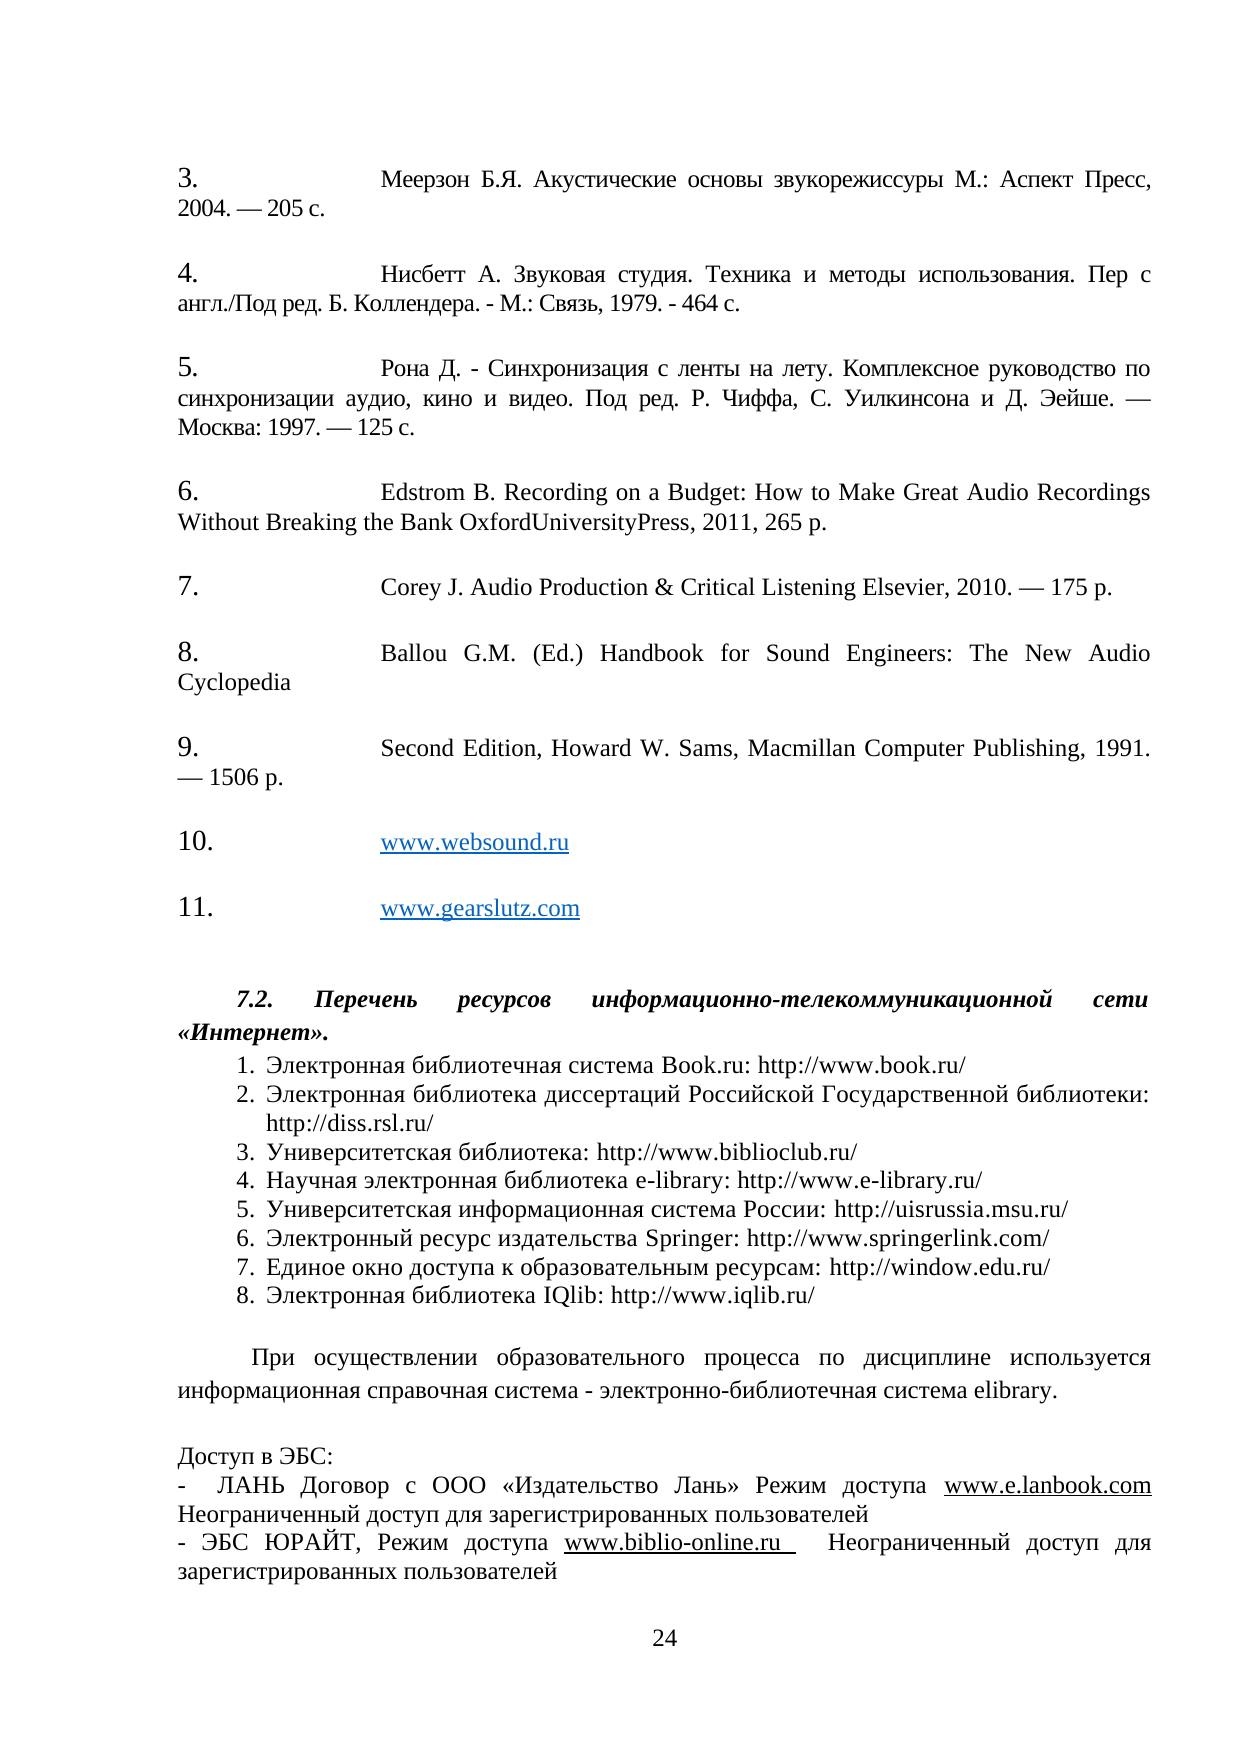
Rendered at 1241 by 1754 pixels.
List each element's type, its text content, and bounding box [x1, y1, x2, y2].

list Электронная библиотека диссертаций Российской Государственной библиотеки: http://diss.rsl.ru/ [236, 1079, 1152, 1137]
list Университетская информационная система России: http://uisrussia.msu.ru/ [236, 1194, 1152, 1223]
text При осуществлении образовательного процесса по дисциплине используется информационная справочная система - электронно-библиотечная система elibrary. [177, 1342, 1152, 1404]
list Меерзон Б.Я. Акустические основы звукорежиссуры М.: Аспект Пресс, 2004. — 205 с. [177, 160, 1152, 222]
list Единое окно доступа к образовательным ресурсам: http://window.edu.ru/ [236, 1252, 1152, 1280]
text - ЛАНЬ Договор с ООО «Издательство Лань» Режим доступа www.e.lanbook.com Неограниченный доступ для зарегистрированных пользователей [177, 1470, 1152, 1527]
text 7.2. Перечень ресурсов информационно-телекоммуникационной сети «Интернет». [177, 984, 1152, 1046]
list Second Edition, Howard W. Sams, Macmillan Computer Publishing, 1991. — 1506 p. [177, 729, 1152, 791]
list www.gearslutz.com [177, 889, 1152, 923]
list www.websound.ru [177, 823, 1152, 857]
list Corey J. Audio Production & Critical Listening Elsevier, 2010. — 175 p. [177, 568, 1152, 601]
text Доступ в ЭБС: [177, 1441, 1152, 1470]
list Научная электронная библиотека e-library: http://www.e-library.ru/ [236, 1165, 1152, 1194]
list Электронная библиотека IQlib: http://www.iqlib.ru/ [236, 1280, 1152, 1309]
text - ЭБС ЮРАЙТ, Режим доступа www.biblio-online.ru Неограниченный доступ для зарегистрированных пользователей [177, 1527, 1152, 1585]
list Электронный ресурс издательства Springer: http://www.springerlink.com/ [236, 1223, 1152, 1252]
list Электронная библиотечная система Book.ru: http://www.book.ru/ [236, 1050, 1152, 1079]
list Рона Д. - Синхронизация с ленты на лету. Комплексное руководство по синхронизации аудио, кино и видео. Под ред. Р. Чиффа, С. Уилкинсона и Д. Эейше. — Москва: 1997. — 125 с. [177, 349, 1152, 441]
list Нисбетт А. Звуковая студия. Техника и методы использования. Пер с англ./Под ред. Б. Коллендера. - М.: Связь, 1979. - 464 с. [177, 255, 1152, 317]
list Ballou G.M. (Ed.) Handbook for Sound Engineers: The New Audio Cyclopedia [177, 634, 1152, 696]
list Edstrom B. Recording on a Budget: How to Make Great Audio Recordings Without Breaking the Bank OxfоrdUnivеrsityPrеss, 2011, 265 p. [177, 473, 1152, 535]
list Университетская библиотека: http://www.biblioclub.ru/ [236, 1137, 1152, 1165]
